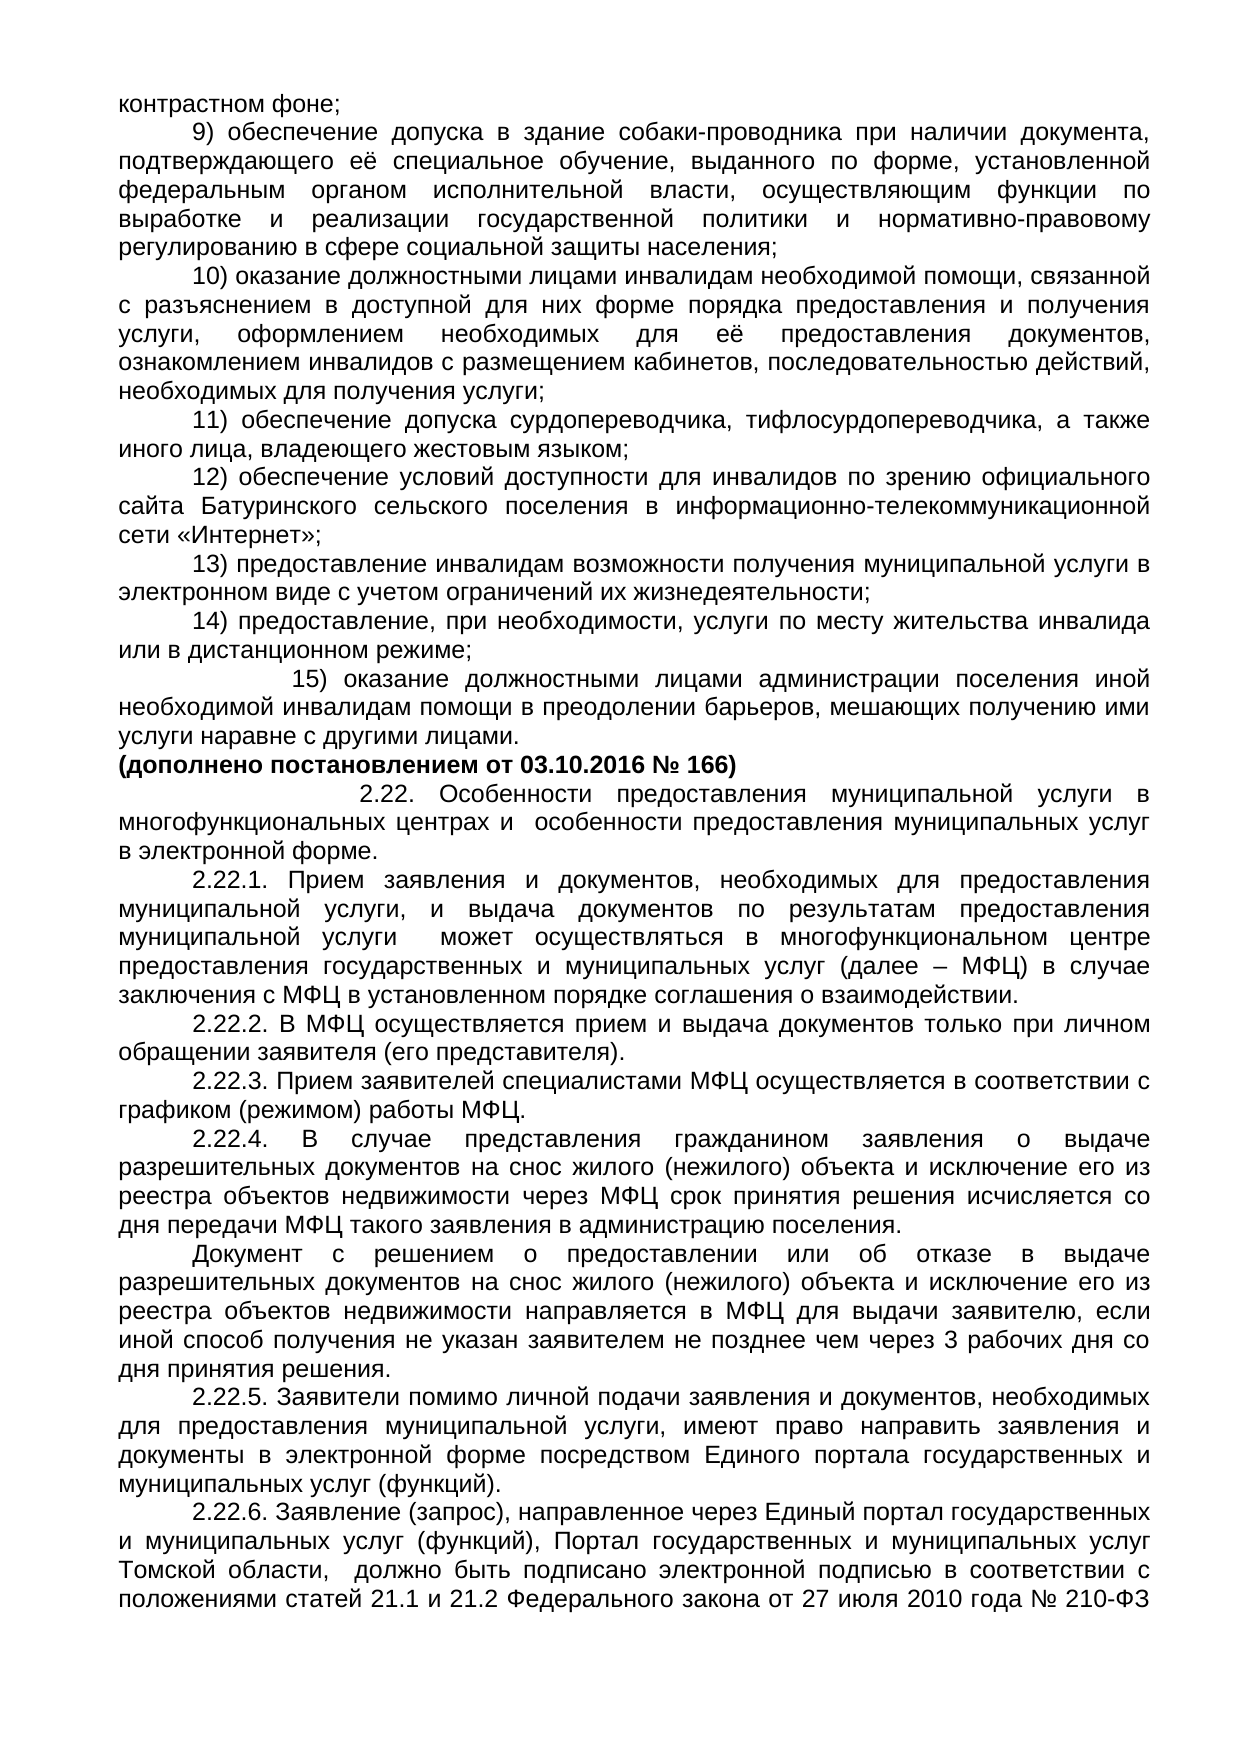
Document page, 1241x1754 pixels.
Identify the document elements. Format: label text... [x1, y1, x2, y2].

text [118, 1497, 1152, 1612]
text 14) предоставление, при необходимости, услуги по месту жительства инвалида или в дистанционном режиме; [118, 606, 1152, 664]
text 2.22.3. Прием заявителей специалистами МФЦ осуществляется в соответствии с графиком (режимом) работы МФЦ. [118, 1066, 1152, 1124]
text 15) оказание должностными лицами администрации поселения иной необходимой инвалидам помощи в преодолении барьеров, мешающих получению ими услуги наравне с другими лицами. [118, 664, 1152, 750]
text 9) обеспечение допуска в здание собаки-проводника при наличии документа, подтверждающего её специальное обучение, выданного по форме, установленной федеральным органом исполнительной власти, осуществляющим функции по выработке и реализации государственной политики и нормативно-правовому регулированию в сфере социальной защиты населения; [118, 117, 1152, 261]
text 2.22. Особенности предоставления муниципальной услуги в многофункциональных центрах и особенности предоставления муниципальных услуг в электронной форме. [118, 779, 1152, 865]
text 11) обеспечение допуска сурдопереводчика, тифлосурдопереводчика, а также иного лица, владеющего жестовым языком; [118, 405, 1152, 462]
text (дополнено постановлением от 03.10.2016 № 166) [118, 750, 1152, 779]
text 13) предоставление инвалидам возможности получения муниципальной услуги в электронном виде с учетом ограничений их жизнедеятельности; [118, 549, 1152, 606]
text 2.22.4. В случае представления гражданином заявления о выдаче разрешительных документов на снос жилого (нежилого) объекта и исключение его из реестра объектов недвижимости через МФЦ срок принятия решения исчисляется со дня передачи МФЦ такого заявления в администрацию поселения. [118, 1124, 1152, 1239]
text 2.22.2. В МФЦ осуществляется прием и выдача документов только при личном обращении заявителя (его представителя). [118, 1009, 1152, 1066]
text 2.22.1. Прием заявления и документов, необходимых для предоставления муниципальной услуги, и выдача документов по результатам предоставления муниципальной услуги может осуществляться в многофункциональном центре предоставления государственных и муниципальных услуг (далее – МФЦ) в случае заключения с МФЦ в установленном порядке соглашения о взаимодействии. [118, 865, 1152, 1009]
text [118, 89, 1152, 117]
text 10) оказание должностными лицами инвалидам необходимой помощи, связанной с разъяснением в доступной для них форме порядка предоставления и получения услуги, оформлением необходимых для её предоставления документов, ознакомлением инвалидов с размещением кабинетов, последовательностью действий, необходимых для получения услуги; [118, 261, 1152, 405]
text Документ с решением о предоставлении или об отказе в выдаче разрешительных документов на снос жилого (нежилого) объекта и исключение его из реестра объектов недвижимости направляется в МФЦ для выдачи заявителю, если иной способ получения не указан заявителем не позднее чем через 3 рабочих дня со дня принятия решения. [118, 1239, 1152, 1382]
text 12) обеспечение условий доступности для инвалидов по зрению официального сайта Батуринского сельского поселения в информационно-телекоммуникационной сети «Интернет»; [118, 462, 1152, 549]
text 2.22.5. Заявители помимо личной подачи заявления и документов, необходимых для предоставления муниципальной услуги, имеют право направить заявления и документы в электронной форме посредством Единого портала государственных и муниципальных услуг (функций). [118, 1382, 1152, 1497]
